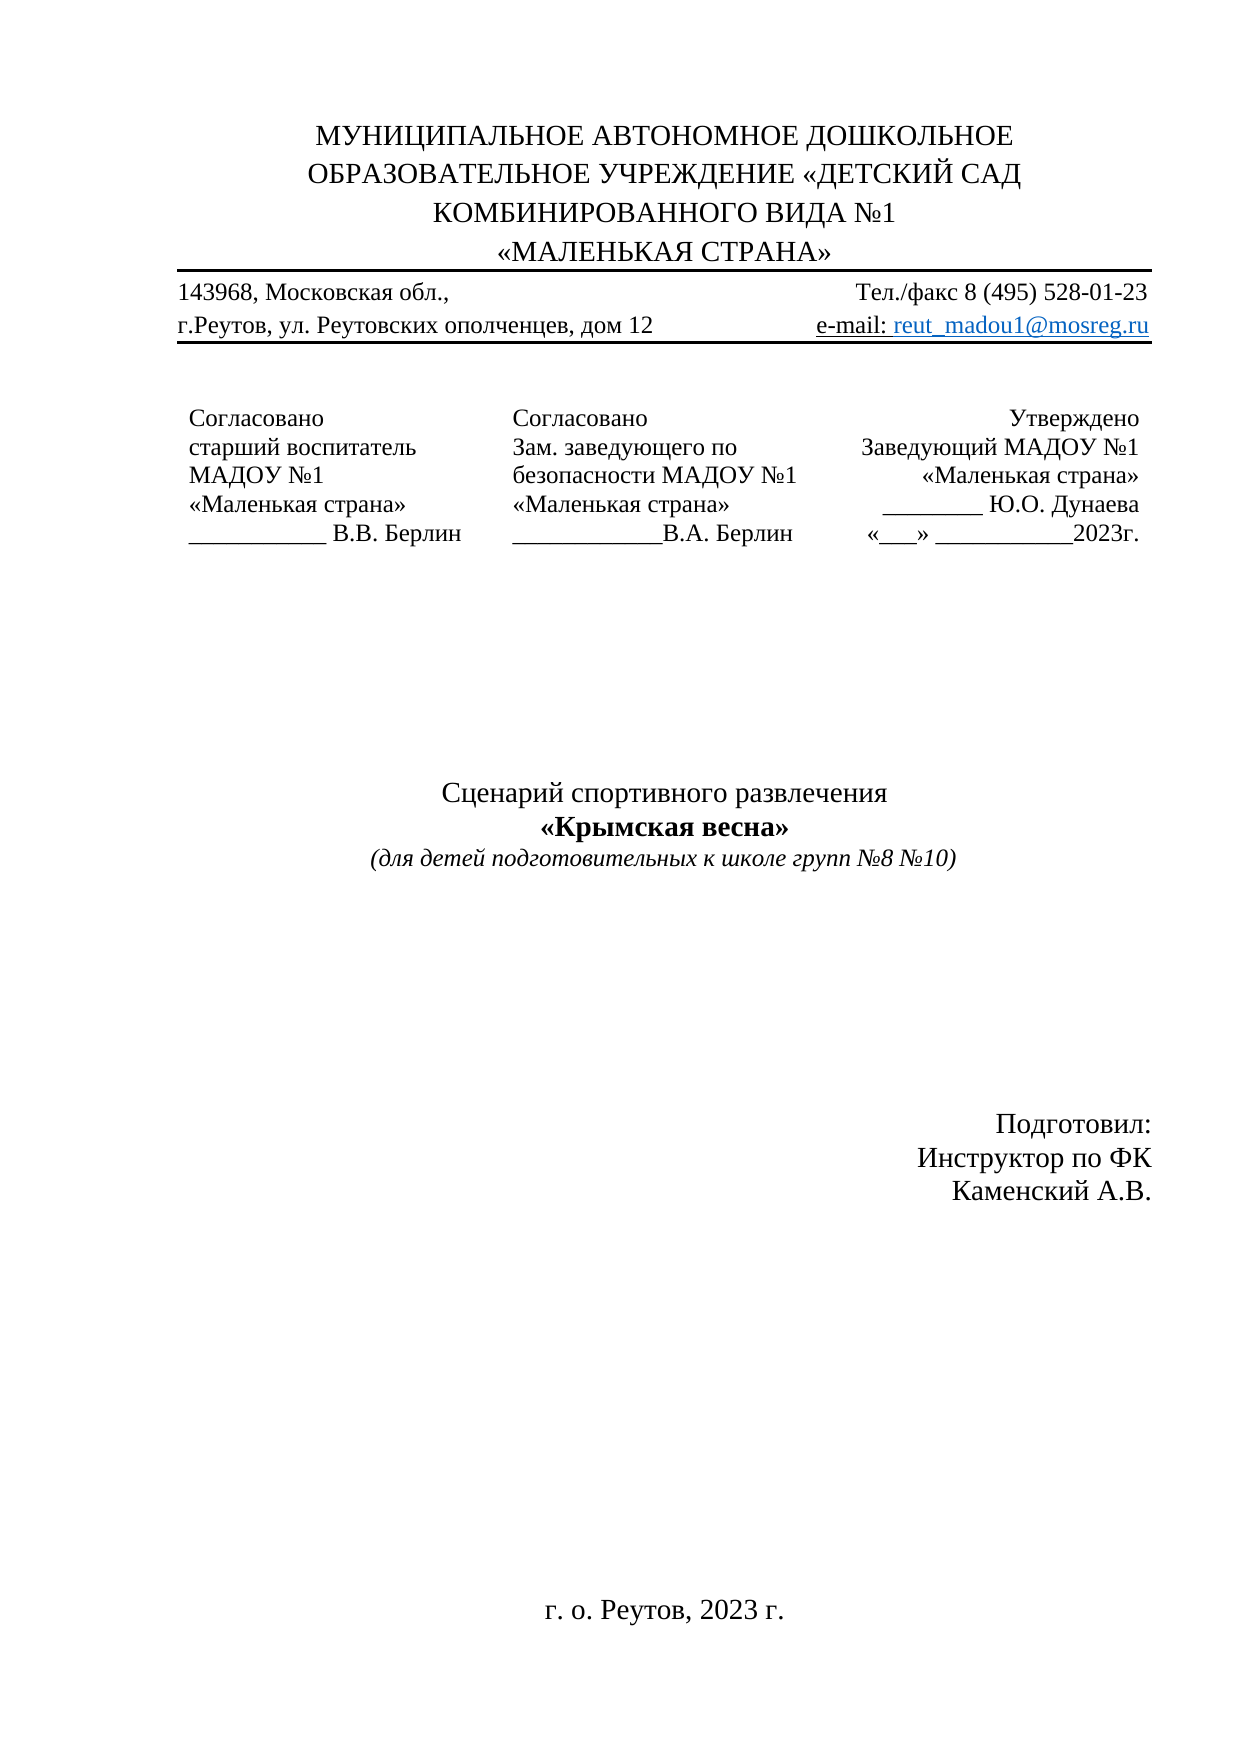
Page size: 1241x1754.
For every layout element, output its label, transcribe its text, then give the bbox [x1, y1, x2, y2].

text «Крымская весна» [177, 809, 1152, 843]
text Подготовил: [177, 1106, 1152, 1140]
table_header Согласовано старший воспитатель МАДОУ №1 «Маленькая страна» ___________ В.В. Берлин [177, 403, 501, 574]
text Каменский А.В. [177, 1173, 1152, 1207]
text Сценарий спортивного развлечения [177, 776, 1152, 809]
table_header Согласовано Зам. заведующего по безопасности МАДОУ №1 «Маленькая страна» ____________В.А. Берлин [501, 403, 826, 574]
text 143968, Московская обл., Тел./факс 8 (495) 528-01-23 [177, 277, 1152, 306]
text г.Реутов, ул. Реутовских ополченцев, дом 12 e-mail: reut_madou1@mosreg.ru [177, 311, 1152, 341]
text г. о. Реутов, 2023 г. [177, 1592, 1152, 1626]
text (для детей подготовительных к школе групп №8 №10) [177, 843, 1152, 871]
table_header Утверждено Заведующий МАДОУ №1 «Маленькая страна» ________ Ю.О. Дунаева «___» ___________2023г. [826, 403, 1151, 574]
text МУНИЦИПАЛЬНОЕ АВТОНОМНОЕ ДОШКОЛЬНОЕ ОБРАЗОВАТЕЛЬНОЕ УЧРЕЖДЕНИЕ «ДЕТСКИЙ САД КОМБИНИРОВАННОГО ВИДА №1 [177, 118, 1152, 229]
text «МАЛЕНЬКАЯ СТРАНА» [177, 234, 1152, 269]
text Инструктор по ФК [177, 1140, 1152, 1173]
